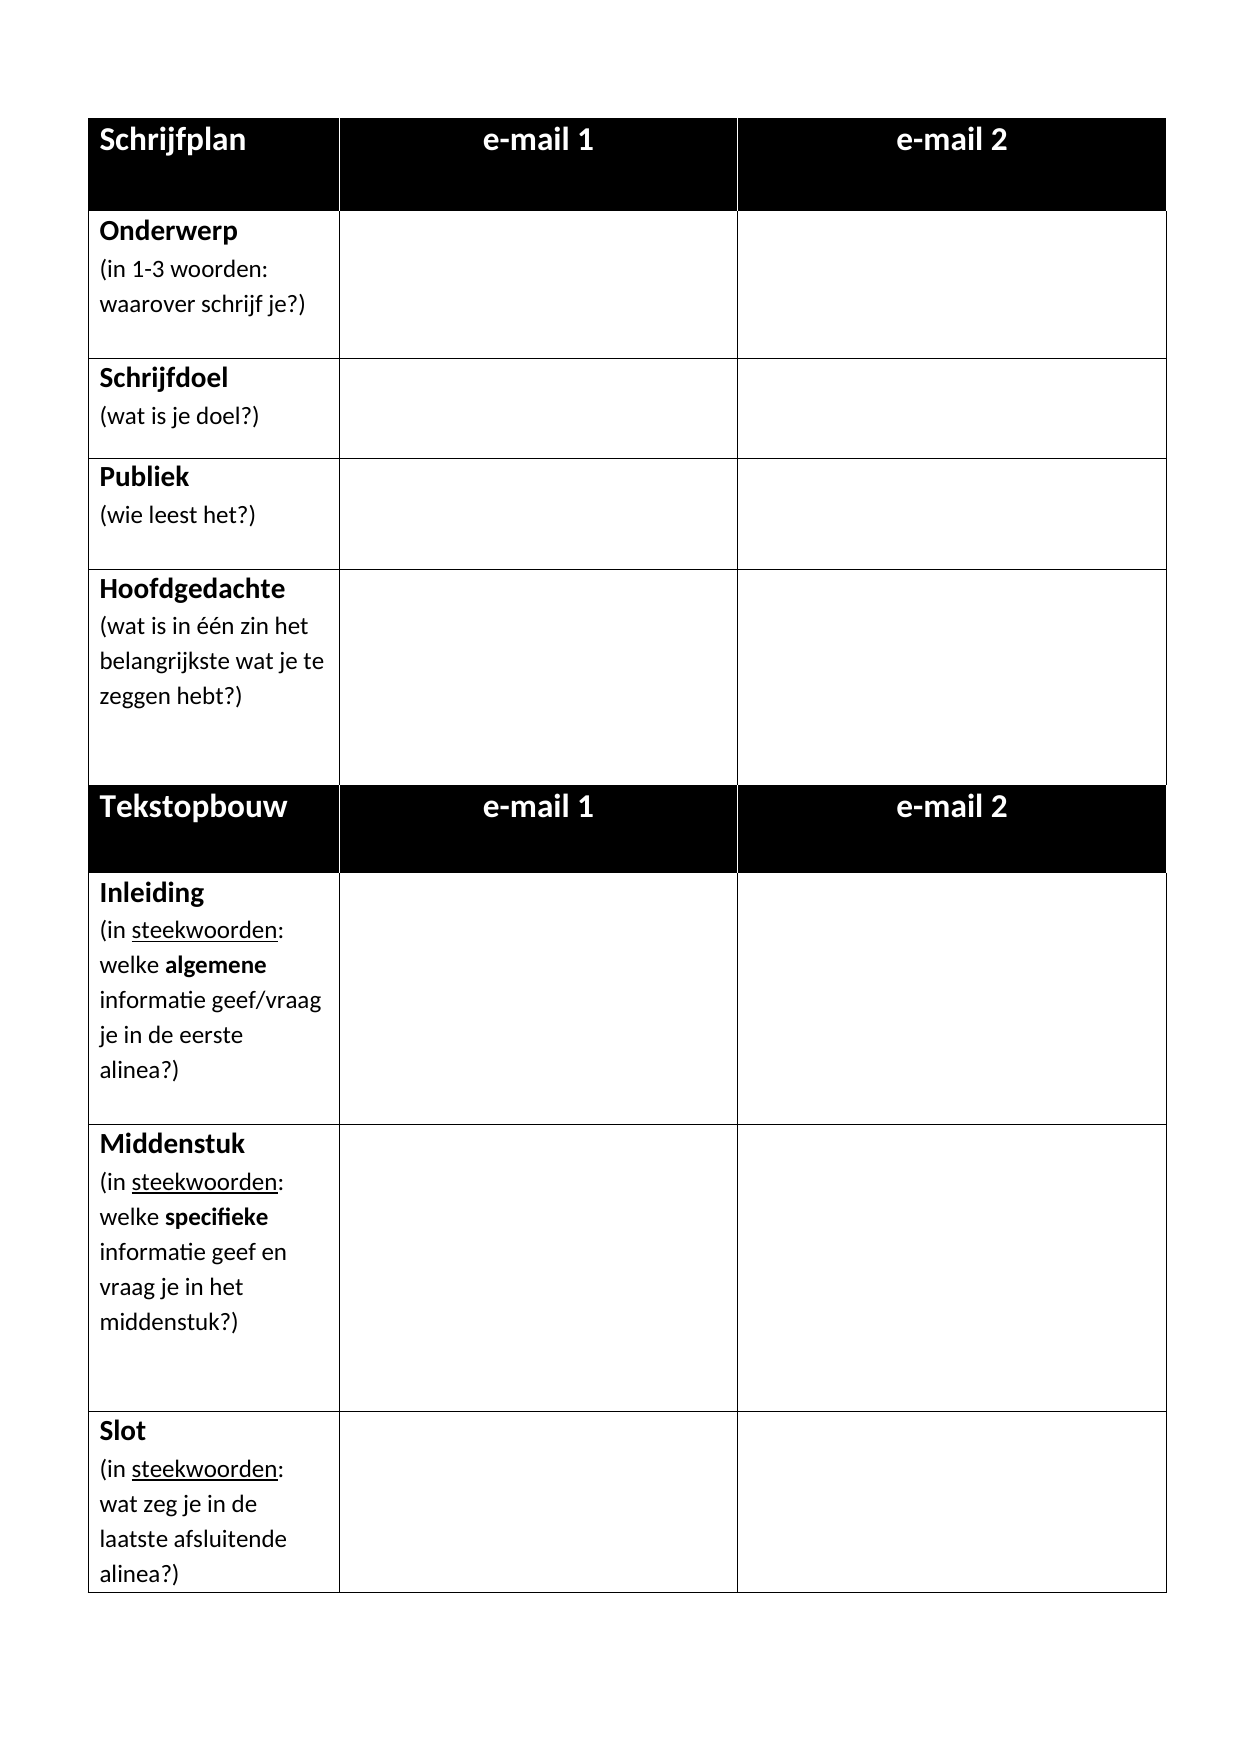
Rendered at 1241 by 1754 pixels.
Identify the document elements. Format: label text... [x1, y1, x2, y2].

table_cell Slot (in steekwoorden: wat zeg je in de laatste afsluitende alinea?) [89, 1412, 339, 1592]
table_header e-mail 2 [738, 118, 1166, 211]
table_cell [340, 1125, 737, 1411]
table_cell [738, 1412, 1166, 1592]
table_cell [340, 570, 737, 785]
table_cell [738, 359, 1166, 457]
table_cell Tekstopbouw [88, 785, 339, 873]
table_cell [340, 213, 737, 358]
table_cell [738, 1125, 1166, 1411]
table_cell Hoofdgedachte (wat is in één zin het belangrijkste wat je te zeggen hebt?) [89, 570, 339, 785]
table_cell [738, 459, 1166, 569]
table_cell Schrijfdoel (wat is je doel?) [89, 359, 339, 457]
table_header e-mail 1 [340, 118, 737, 211]
table_cell [340, 359, 737, 457]
table_cell [738, 213, 1166, 358]
table_cell e-mail 1 [340, 785, 737, 873]
table_cell [340, 874, 737, 1124]
table_cell e-mail 2 [738, 785, 1166, 873]
table_cell Inleiding (in steekwoorden: welke algemene informatie geef/vraag je in de eerste alinea?) [89, 874, 339, 1124]
table_cell Middenstuk (in steekwoorden: welke specifieke informatie geef en vraag je in het middenstuk?) [89, 1125, 339, 1411]
table_cell [340, 1412, 737, 1592]
table_cell [340, 459, 737, 569]
table_cell Publiek (wie leest het?) [89, 459, 339, 569]
table_cell [738, 874, 1166, 1124]
table_cell Onderwerp (in 1-3 woorden: waarover schrijf je?) [89, 213, 339, 358]
table_cell [738, 570, 1166, 785]
table_header Schrijfplan [88, 118, 339, 211]
